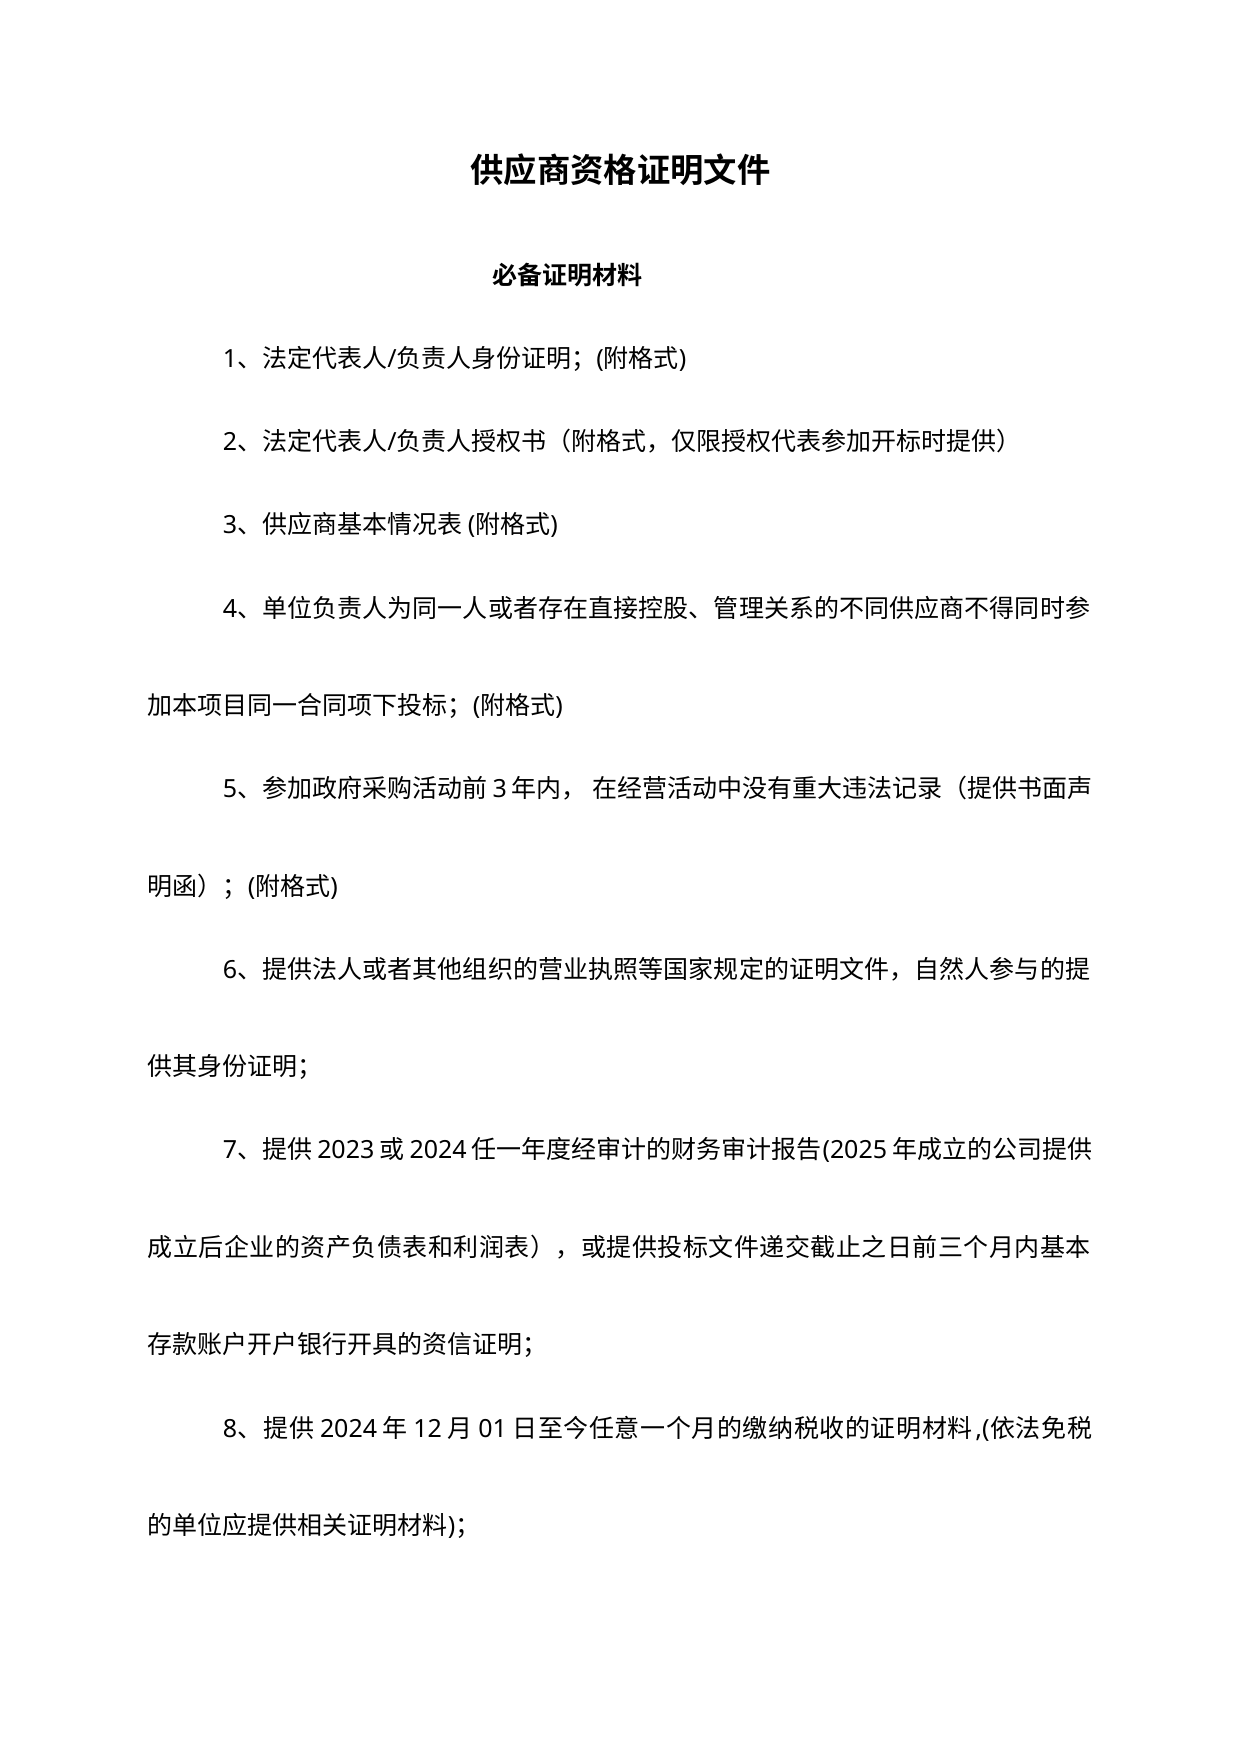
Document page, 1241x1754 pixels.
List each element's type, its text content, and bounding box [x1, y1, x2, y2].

text 1、法定代表人/负责人身份证明；(附格式) [148, 324, 1093, 389]
text 4、单位负责人为同一人或者存在直接控股、管理关系的不同供应商不得同时参加本项目同一合同项下投标；(附格式) [148, 574, 1093, 736]
text 3、供应商基本情况表 (附格式) [148, 491, 1093, 556]
text 5、参加政府采购活动前3年内， 在经营活动中没有重大违法记录（提供书面声明函）；(附格式) [148, 754, 1093, 917]
text 7、提供2023或2024任一年度经审计的财务审计报告(2025年成立的公司提供成立后企业的资产负债表和利润表），或提供投标文件递交截止之日前三个月内基本存款账户开户银行开具的资信证明； [148, 1116, 1093, 1376]
text 必备证明材料 [148, 241, 1093, 306]
text 6、提供法人或者其他组织的营业执照等国家规定的证明文件，自然人参与的提供其身份证明； [148, 935, 1093, 1097]
text 2、法定代表人/负责人授权书（附格式，仅限授权代表参加开标时提供） [148, 407, 1093, 472]
text 8、提供2024年12月01日至今任意一个月的缴纳税收的证明材料,(依法免税的单位应提供相关证明材料)； [148, 1394, 1093, 1556]
subtitle 供应商资格证明文件 [148, 144, 1093, 192]
